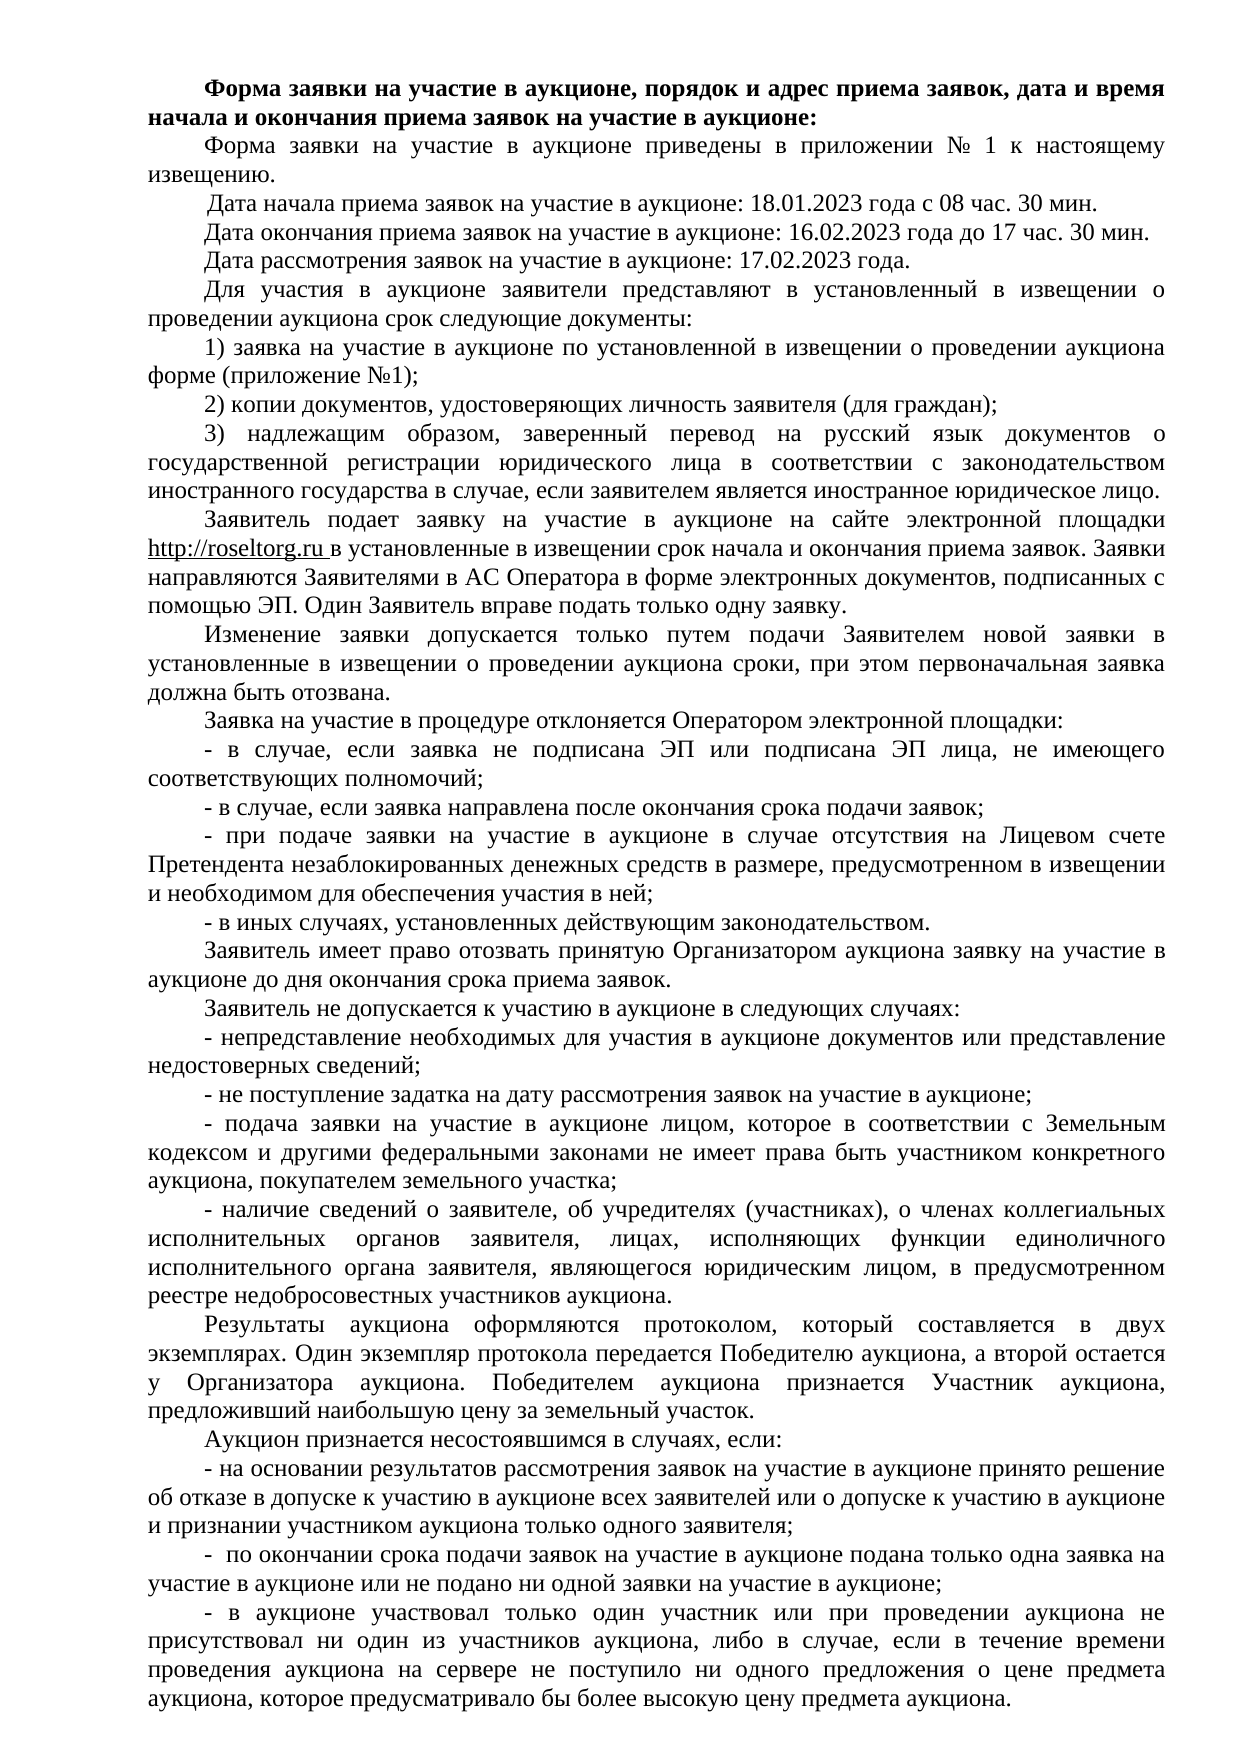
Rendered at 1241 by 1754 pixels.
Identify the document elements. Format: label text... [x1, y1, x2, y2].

text Заявитель имеет право отозвать принятую Организатором аукциона заявку на участие в аукционе до дня окончания срока приема заявок. [148, 936, 1167, 993]
text - непредставление необходимых для участия в аукционе документов или представление недостоверных сведений; [148, 1022, 1167, 1079]
text Заявка на участие в процедуре отклоняется Оператором электронной площадки: [148, 706, 1167, 734]
text - по окончании срока подачи заявок на участие в аукционе подана только одна заявка на участие в аукционе или не подано ни одной заявки на участие в аукционе; [148, 1539, 1167, 1597]
text Аукцион признается несостоявшимся в случаях, если: [148, 1424, 1167, 1453]
text Дата окончания приема заявок на участие в аукционе: 16.02.2023 года до 17 час. 30 мин. [148, 217, 1167, 246]
text - в случае, если заявка не подписана ЭП или подписана ЭП лица, не имеющего соответствующих полномочий; [148, 734, 1167, 792]
text - подача заявки на участие в аукционе лицом, которое в соответствии с Земельным кодексом и другими федеральными законами не имеет права быть участником конкретного аукциона, покупателем земельного участка; [148, 1108, 1167, 1194]
text - при подаче заявки на участие в аукционе в случае отсутствия на Лицевом счете Претендента незаблокированных денежных средств в размере, предусмотренном в извещении и необходимом для обеспечения участия в ней; [148, 821, 1167, 907]
text 2) копии документов, удостоверяющих личность заявителя (для граждан); [148, 389, 1167, 418]
text Дата начала приема заявок на участие в аукционе: 18.01.2023 года с 08 час. 30 мин. [148, 188, 1167, 217]
text Результаты аукциона оформляются протоколом, который составляется в двух экземплярах. Один экземпляр протокола передается Победителю аукциона, а второй остается у Организатора аукциона. Победителем аукциона признается Участник аукциона, предложивший наибольшую цену за земельный участок. [148, 1309, 1167, 1424]
text - наличие сведений о заявителе, об учредителях (участниках), о членах коллегиальных исполнительных органов заявителя, лицах, исполняющих функции единоличного исполнительного органа заявителя, являющегося юридическим лицом, в предусмотренном реестре недобросовестных участников аукциона. [148, 1194, 1167, 1309]
text Дата рассмотрения заявок на участие в аукционе: 17.02.2023 года. [148, 246, 1167, 274]
text Форма заявки на участие в аукционе приведены в приложении № 1 к настоящему извещению. [148, 131, 1167, 188]
text - в аукционе участвовал только один участник или при проведении аукциона не присутствовал ни один из участников аукциона, либо в случае, если в течение времени проведения аукциона на сервере не поступило ни одного предложения о цене предмета аукциона, которое предусматривало бы более высокую цену предмета аукциона. [148, 1597, 1167, 1712]
text - на основании результатов рассмотрения заявок на участие в аукционе принято решение об отказе в допуске к участию в аукционе всех заявителей или о допуске к участию в аукционе и признании участником аукциона только одного заявителя; [148, 1453, 1167, 1539]
text Заявитель не допускается к участию в аукционе в следующих случаях: [148, 993, 1167, 1022]
text Для участия в аукционе заявители представляют в установленный в извещении о проведении аукциона срок следующие документы: [148, 274, 1167, 332]
text - не поступление задатка на дату рассмотрения заявок на участие в аукционе; [148, 1079, 1167, 1108]
text - в случае, если заявка направлена после окончания срока подачи заявок; [148, 792, 1167, 821]
text Изменение заявки допускается только путем подачи Заявителем новой заявки в установленные в извещении о проведении аукциона сроки, при этом первоначальная заявка должна быть отозвана. [148, 619, 1167, 706]
text 3) надлежащим образом, заверенный перевод на русский язык документов о государственной регистрации юридического лица в соответствии с законодательством иностранного государства в случае, если заявителем является иностранное юридическое лицо. [148, 418, 1167, 504]
text Заявитель подает заявку на участие в аукционе на сайте электронной площадки http://roseltorg.ru в установленные в извещении срок начала и окончания приема заявок. Заявки направляются Заявителями в АС Оператора в форме электронных документов, подписанных с помощью ЭП. Один Заявитель вправе подать только одну заявку. [148, 504, 1167, 619]
text - в иных случаях, установленных действующим законодательством. [148, 907, 1167, 936]
text Форма заявки на участие в аукционе, порядок и адрес приема заявок, дата и время начала и окончания приема заявок на участие в аукционе: [148, 73, 1167, 131]
text 1) заявка на участие в аукционе по установленной в извещении о проведении аукциона форме (приложение №1); [148, 332, 1167, 389]
